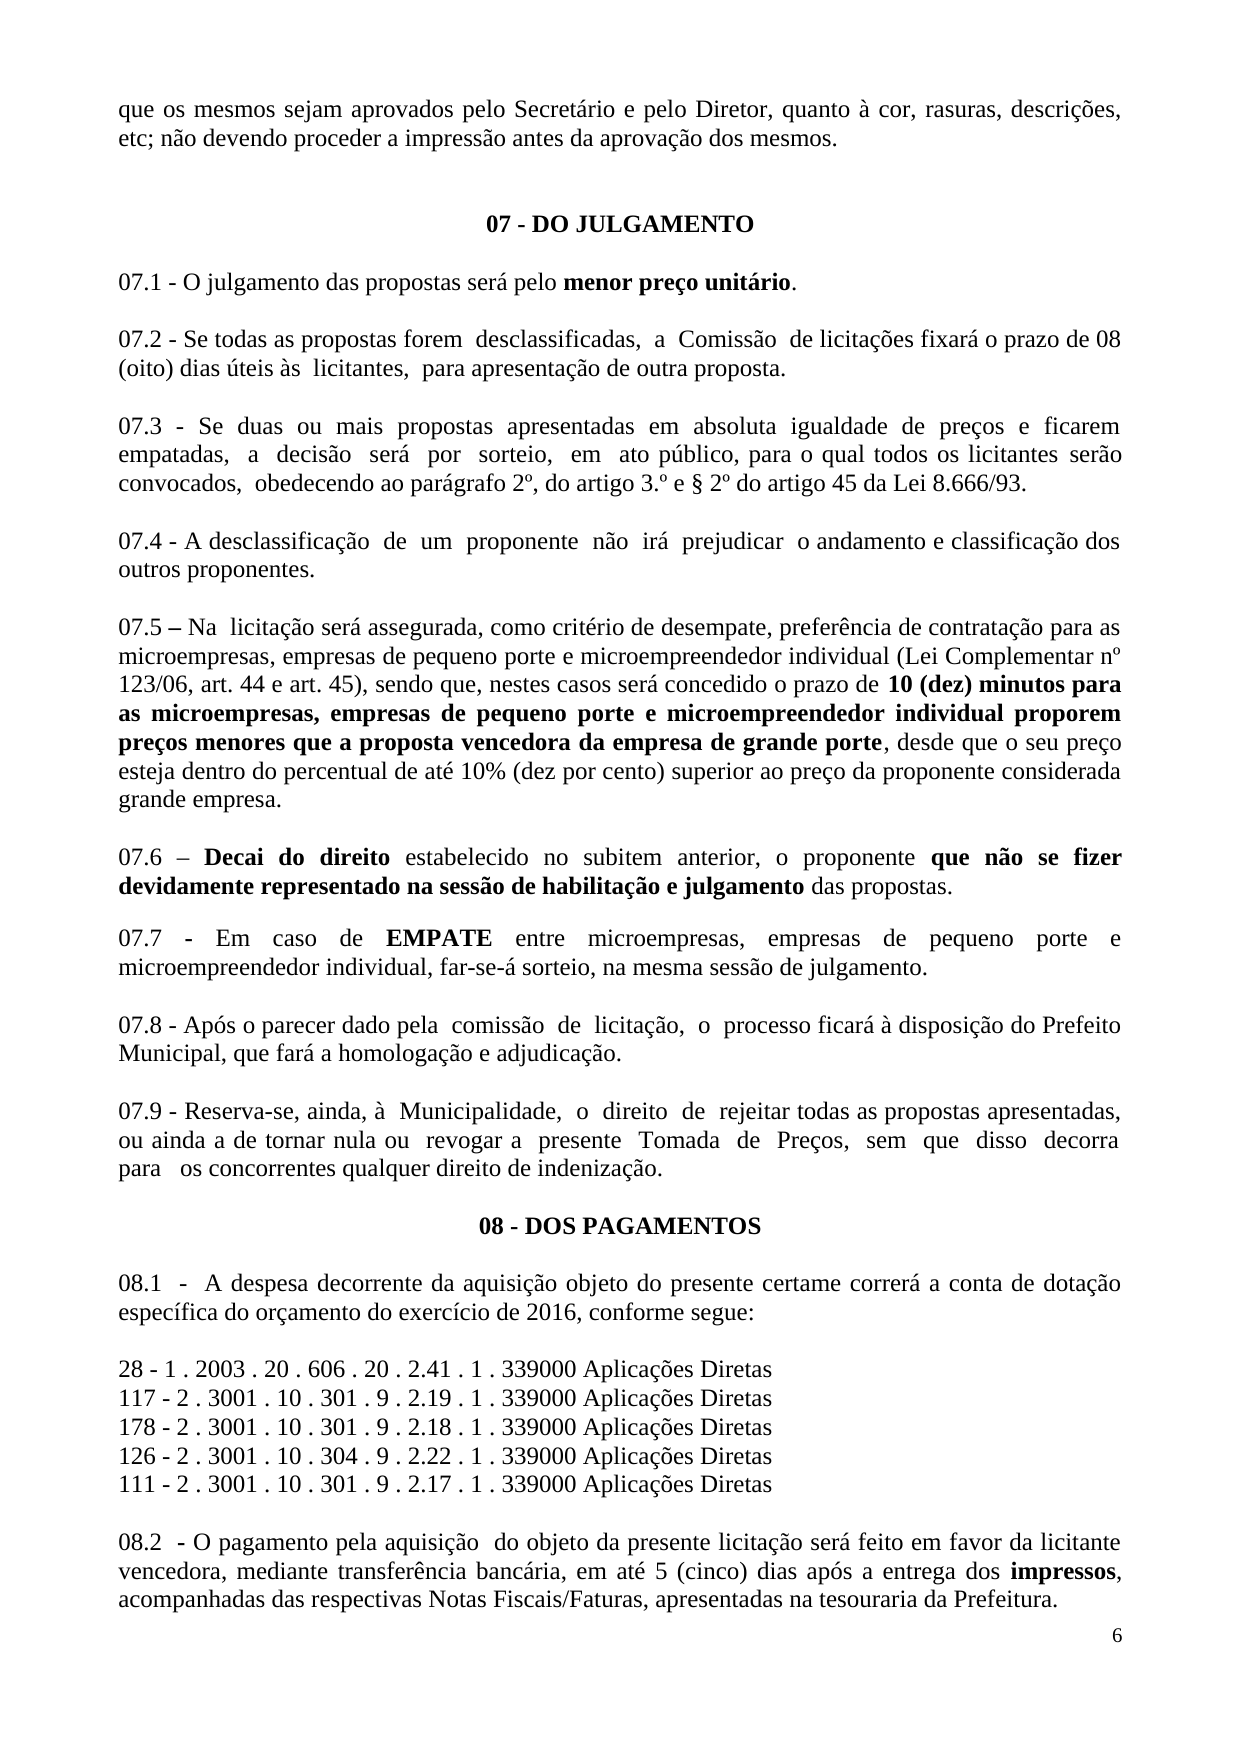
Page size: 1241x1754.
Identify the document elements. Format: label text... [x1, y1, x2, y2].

text 07.6 – Decai do direito estabelecido no subitem anterior, o proponente que não se fizer devidamente representado na sessão de habilitação e julgamento das propostas. [118, 842, 1122, 899]
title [118, 94, 1122, 152]
title 07.3 - Se duas ou mais propostas apresentadas em absoluta igualdade de preços e ficarem empatadas, a decisão será por sorteio, em ato público, para o qual todos os licitantes serão convocados, obedecendo ao parágrafo 2º, do artigo 3.º e § 2º do artigo 45 da Lei 8.666/93. [118, 411, 1122, 497]
text 07.5 – Na licitação será assegurada, como critério de desempate, preferência de contratação para as microempresas, empresas de pequeno porte e microempreendedor individual (Lei Complementar nº 123/06, art. 44 e art. 45), sendo que, nestes casos será concedido o prazo de 10 (dez) minutos para as microempresas, empresas de pequeno porte e microempreendedor individual proporem preços menores que a proposta vencedora da empresa de grande porte, desde que o seu preço esteja dentro do percentual de até 10% (dez por cento) superior ao preço da proponente considerada grande empresa. [118, 612, 1122, 813]
text 117 - 2 . 3001 . 10 . 301 . 9 . 2.19 . 1 . 339000 Aplicações Diretas [118, 1383, 1122, 1412]
text 178 - 2 . 3001 . 10 . 301 . 9 . 2.18 . 1 . 339000 Aplicações Diretas [118, 1412, 1122, 1441]
title 07.4 - A desclassificação de um proponente não irá prejudicar o andamento e classificação dos outros proponentes. [118, 526, 1122, 583]
title 07.9 - Reserva-se, ainda, à Municipalidade, o direito de rejeitar todas as propostas apresentadas, ou ainda a de tornar nula ou revogar a presente Tomada de Preços, sem que disso decorra para os concorrentes qualquer direito de indenização. [118, 1096, 1122, 1182]
text 07.7 - Em caso de EMPATE entre microempresas, empresas de pequeno porte e microempreendedor individual, far-se-á sorteio, na mesma sessão de julgamento. [118, 923, 1122, 981]
title 08 - DOS PAGAMENTOS [118, 1211, 1122, 1240]
title 07.1 - O julgamento das propostas será pelo menor preço unitário. [118, 267, 1122, 296]
text 28 - 1 . 2003 . 20 . 606 . 20 . 2.41 . 1 . 339000 Aplicações Diretas [118, 1354, 1122, 1383]
text 111 - 2 . 3001 . 10 . 301 . 9 . 2.17 . 1 . 339000 Aplicações Diretas [118, 1469, 1122, 1498]
text 08.2 - O pagamento pela aquisição do objeto da presente licitação será feito em favor da licitante vencedora, mediante transferência bancária, em até 5 (cinco) dias após a entrega dos impressos, acompanhadas das respectivas Notas Fiscais/Faturas, apresentadas na tesouraria da Prefeitura. [118, 1527, 1122, 1613]
title 07.2 - Se todas as propostas forem desclassificadas, a Comissão de licitações fixará o prazo de 08 (oito) dias úteis às licitantes, para apresentação de outra proposta. [118, 324, 1122, 382]
title 08.1 - A despesa decorrente da aquisição objeto do presente certame correrá a conta de dotação específica do orçamento do exercício de 2016, conforme segue: [118, 1268, 1122, 1326]
title 07.8 - Após o parecer dado pela comissão de licitação, o processo ficará à disposição do Prefeito Municipal, que fará a homologação e adjudicação. [118, 1010, 1122, 1067]
title 07 - DO JULGAMENTO [118, 209, 1122, 238]
text 126 - 2 . 3001 . 10 . 304 . 9 . 2.22 . 1 . 339000 Aplicações Diretas [118, 1441, 1122, 1469]
